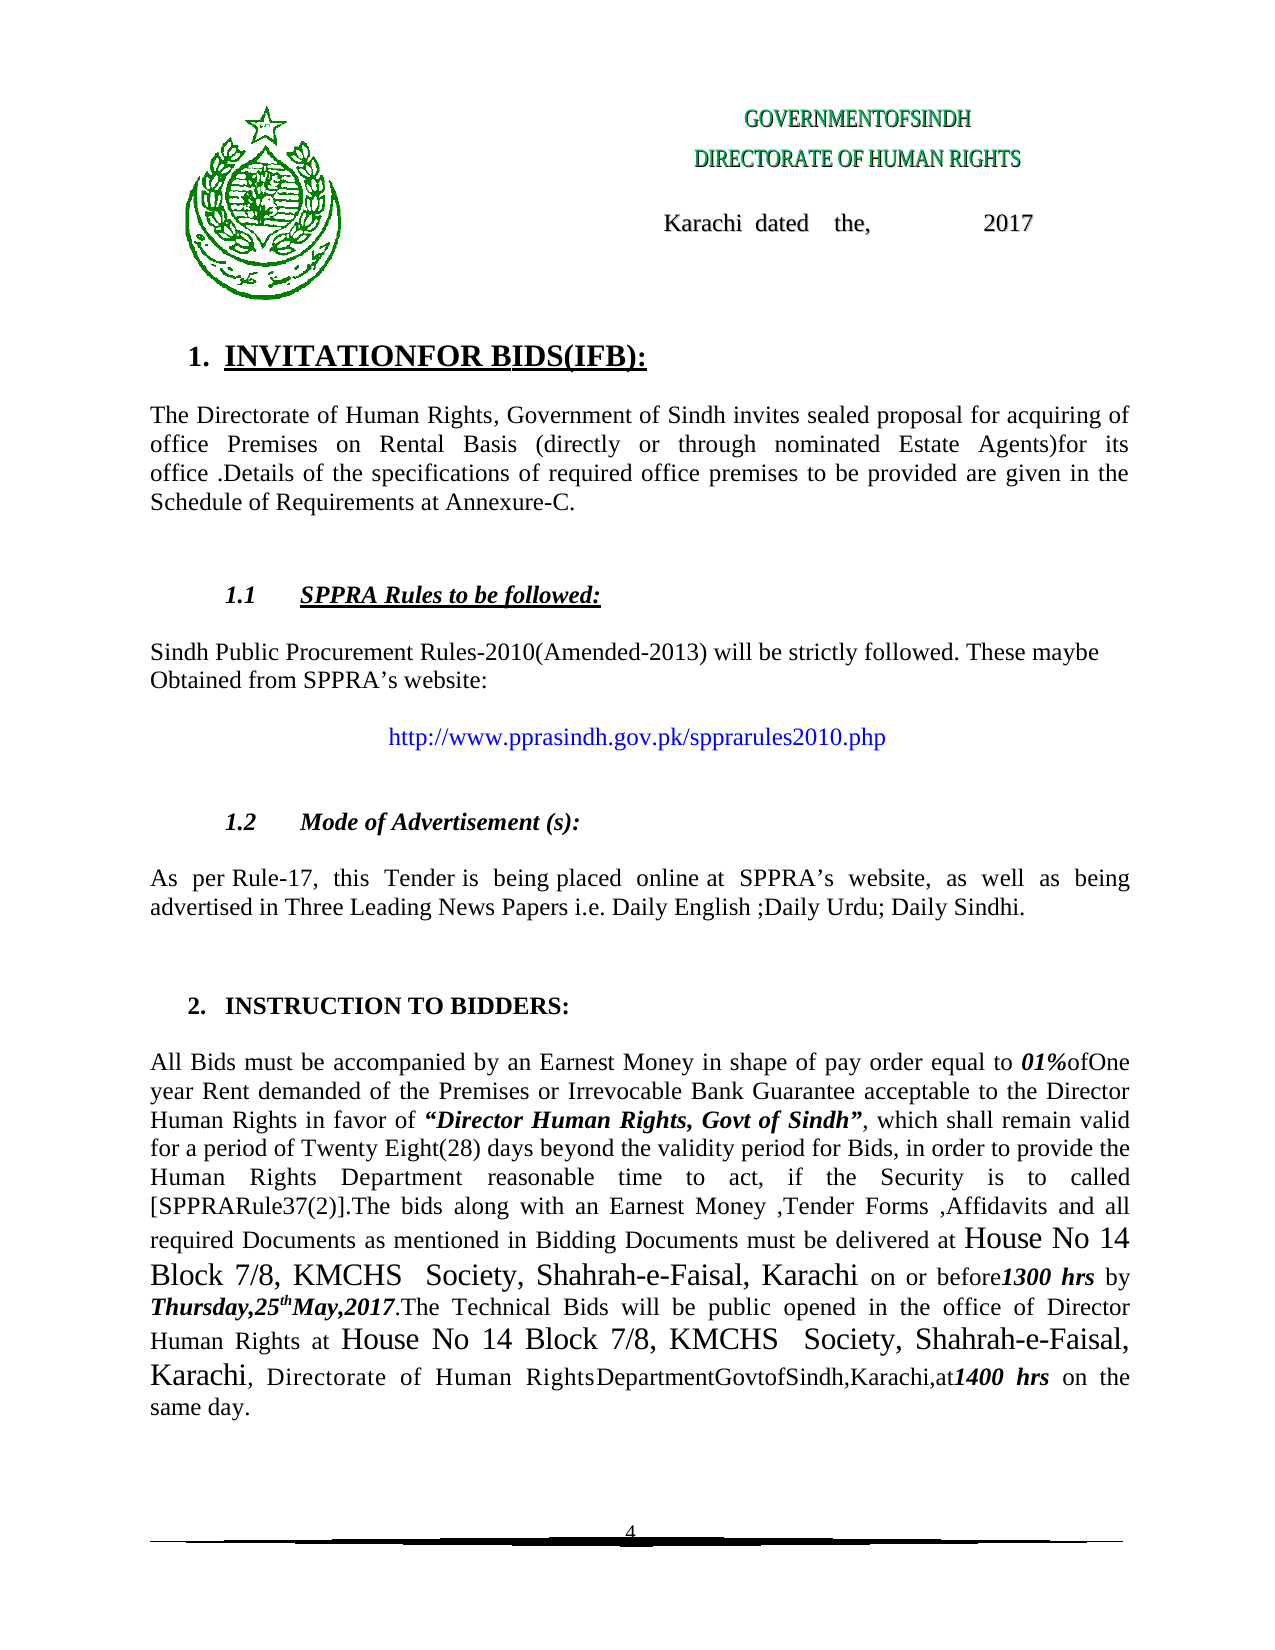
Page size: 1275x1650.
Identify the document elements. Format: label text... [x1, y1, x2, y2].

text DIRECTORATE OF HUMAN RIGHTS [664, 143, 1050, 171]
text 1.1 SPPRA Rules to be followed: [225, 581, 1137, 608]
text Sindh Public Procurement Rules-2010(Amended-2013) will be strictly followed. These maybe [150, 637, 1137, 665]
text The Directorate of Human Rights, Government of Sindh invites sealed proposal for acquiring of office Premises on Rental Basis (directly or through nominated Estate Agents)for its office .Details of the specifications of required office premises to be provided are given in the Schedule of Requirements at Annexure-C. [150, 401, 1129, 516]
text Obtained from SPPRA’s website: [150, 665, 1137, 694]
text All Bids must be accompanied by an Earnest Money in shape of pay order equal to 01%ofOne year Rent demanded of the Premises or Irrevocable Bank Guarantee acceptable to the Director Human Rights in favor of “Director Human Rights, Govt of Sindh”, which shall remain valid for a period of Twenty Eight(28) days beyond the validity period for Bids, in order to provide the Human Rights Department reasonable time to act, if the Security is to called [SPPRARule37(2)].The bids along with an Earnest Money ,Tender Forms ,Affidavits and all required Documents as mentioned in Bidding Documents must be delivered at House No 14 Block 7/8, KMCHS Society, Shahrah-e-Faisal, Karachi on or before1300 hrs by Thursday,25thMay,2017.The Technical Bids will be public opened in the office of Director Human Rights at House No 14 Block 7/8, KMCHS Society, Shahrah-e-Faisal, Karachi, Directorate of Human RightsDepartmentGovtofSindh,Karachi,at1400 hrs on the same day. [150, 1047, 1130, 1421]
text Karachi dated the, 2017 [663, 209, 1137, 236]
text As per Rule-17, this Tender is being placed online at SPPRA’s website, as well as being advertised in Three Leading News Papers i.e. Daily English ;Daily Urdu; Daily Sindhi. [150, 863, 1130, 921]
text GOVERNMENTOFSINDH [664, 103, 1050, 132]
text 1.2 Mode of Advertisement (s): [225, 807, 1137, 834]
picture [164, 103, 362, 321]
text 2. INSTRUCTION TO BIDDERS: [187, 991, 1137, 1018]
text http://www.pprasindh.gov.pk/spprarules2010.php [385, 723, 889, 750]
text 1. INVITATIONFOR BIDS(IFB): [187, 338, 1137, 372]
